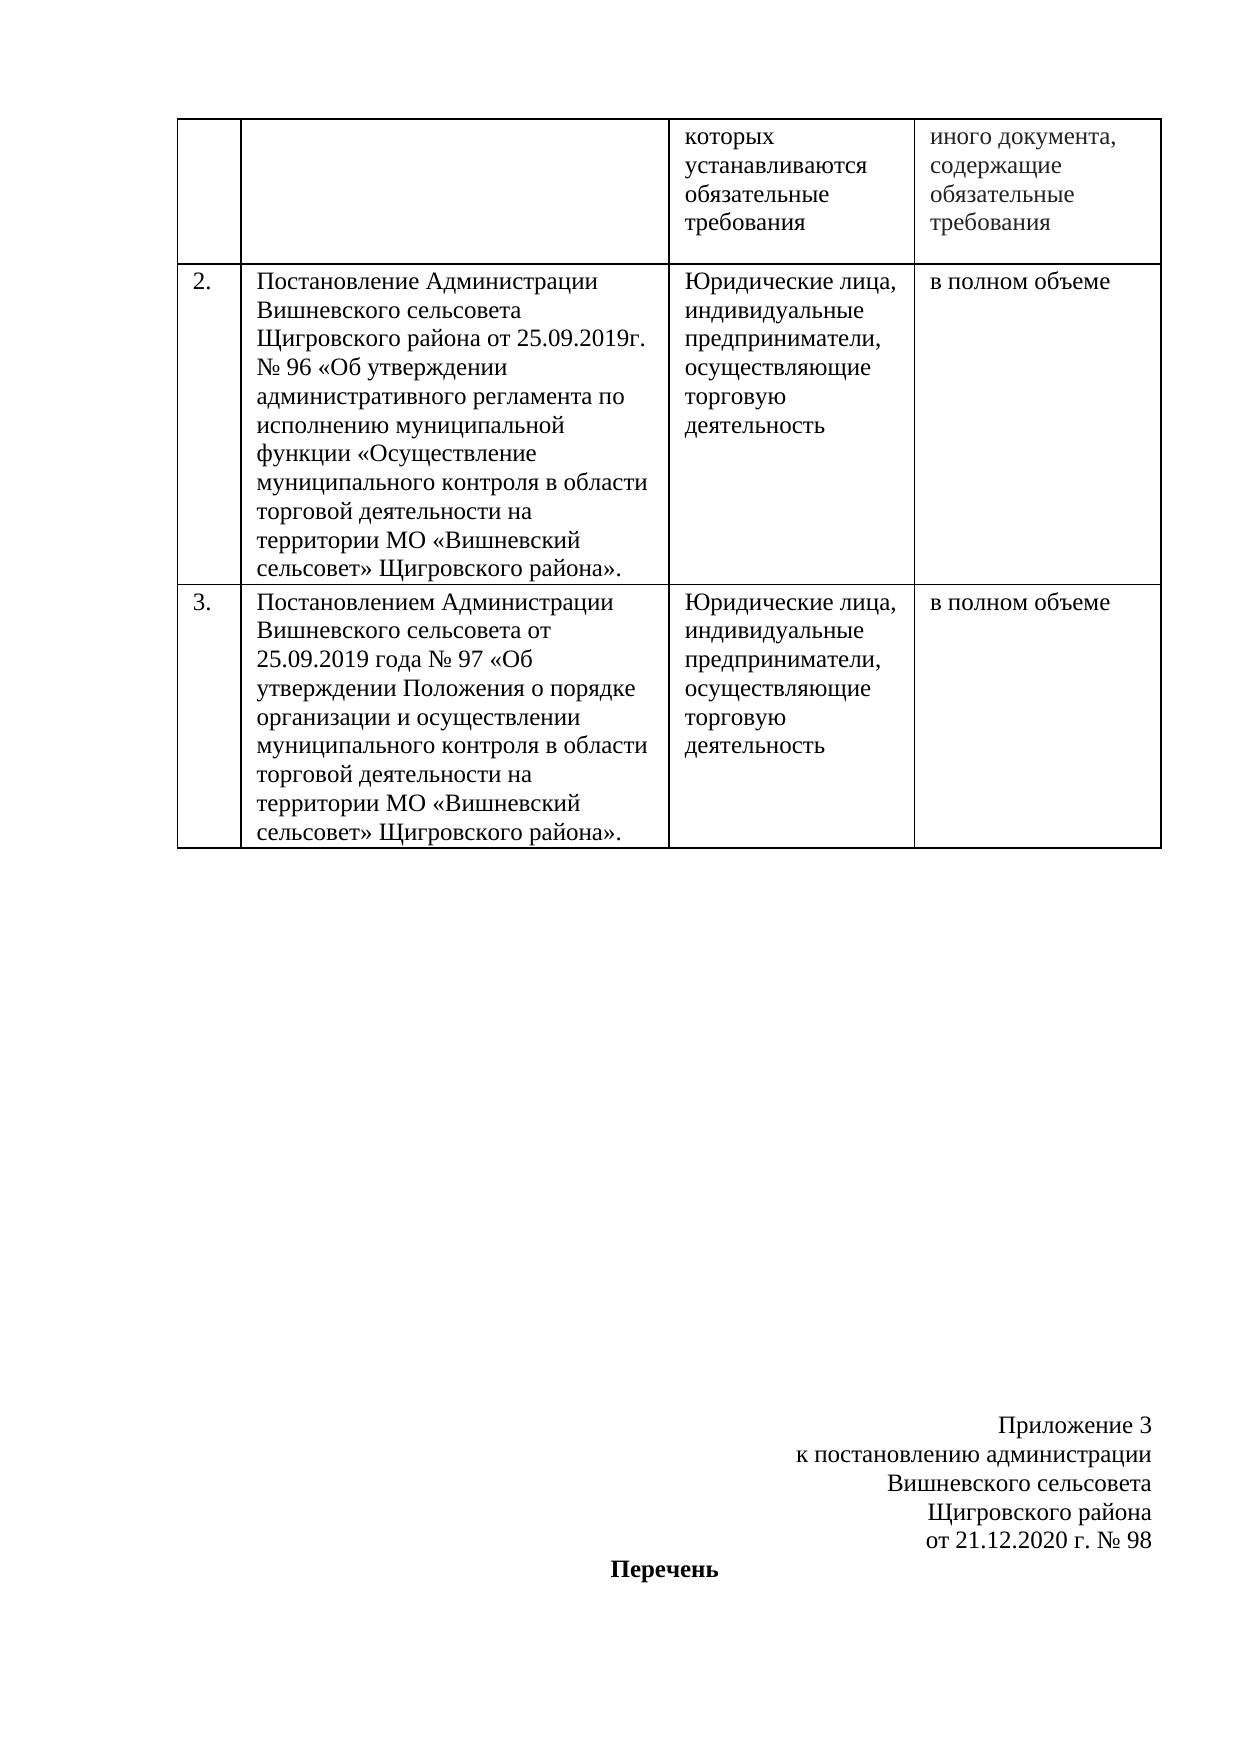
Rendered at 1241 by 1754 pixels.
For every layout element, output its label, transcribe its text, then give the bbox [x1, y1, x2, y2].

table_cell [915, 120, 1160, 263]
table_cell в полном объеме [915, 265, 1160, 584]
table_cell Постановлением Администрации Вишневского сельсовета от 25.09.2019 года № 97 «Об утверждении Положения о порядке организации и осуществлении муниципального контроля в области торговой деятельности на территории МО «Вишневский сельсовет» Щигровского района». [242, 585, 668, 847]
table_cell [670, 120, 914, 263]
table_cell в полном объеме [915, 585, 1160, 847]
text Перечень [177, 1554, 1152, 1583]
table_cell Юридические лица, индивидуальные предприниматели, осуществляющие торговую деятельность [670, 585, 914, 847]
table_cell 2. [178, 265, 240, 584]
text Щигровского района [177, 1497, 1152, 1525]
table_cell Постановление Администрации Вишневского сельсовета Щигровского района от 25.09.2019г. № 96 «Об утверждении административного регламента по исполнению муниципальной функции «Осуществление муниципального контроля в области торговой деятельности на территории МО «Вишневский сельсовет» Щигровского района». [242, 265, 668, 584]
text Вишневского сельсовета [177, 1468, 1152, 1497]
text Приложение 3 [177, 1410, 1152, 1439]
text от 21.12.2020 г. № 98 [177, 1525, 1152, 1554]
table_cell Юридические лица, индивидуальные предприниматели, осуществляющие торговую деятельность [670, 265, 914, 584]
table_cell 3. [178, 585, 240, 847]
text к постановлению администрации [177, 1439, 1152, 1468]
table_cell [242, 120, 668, 263]
table_cell 1. [178, 120, 240, 263]
